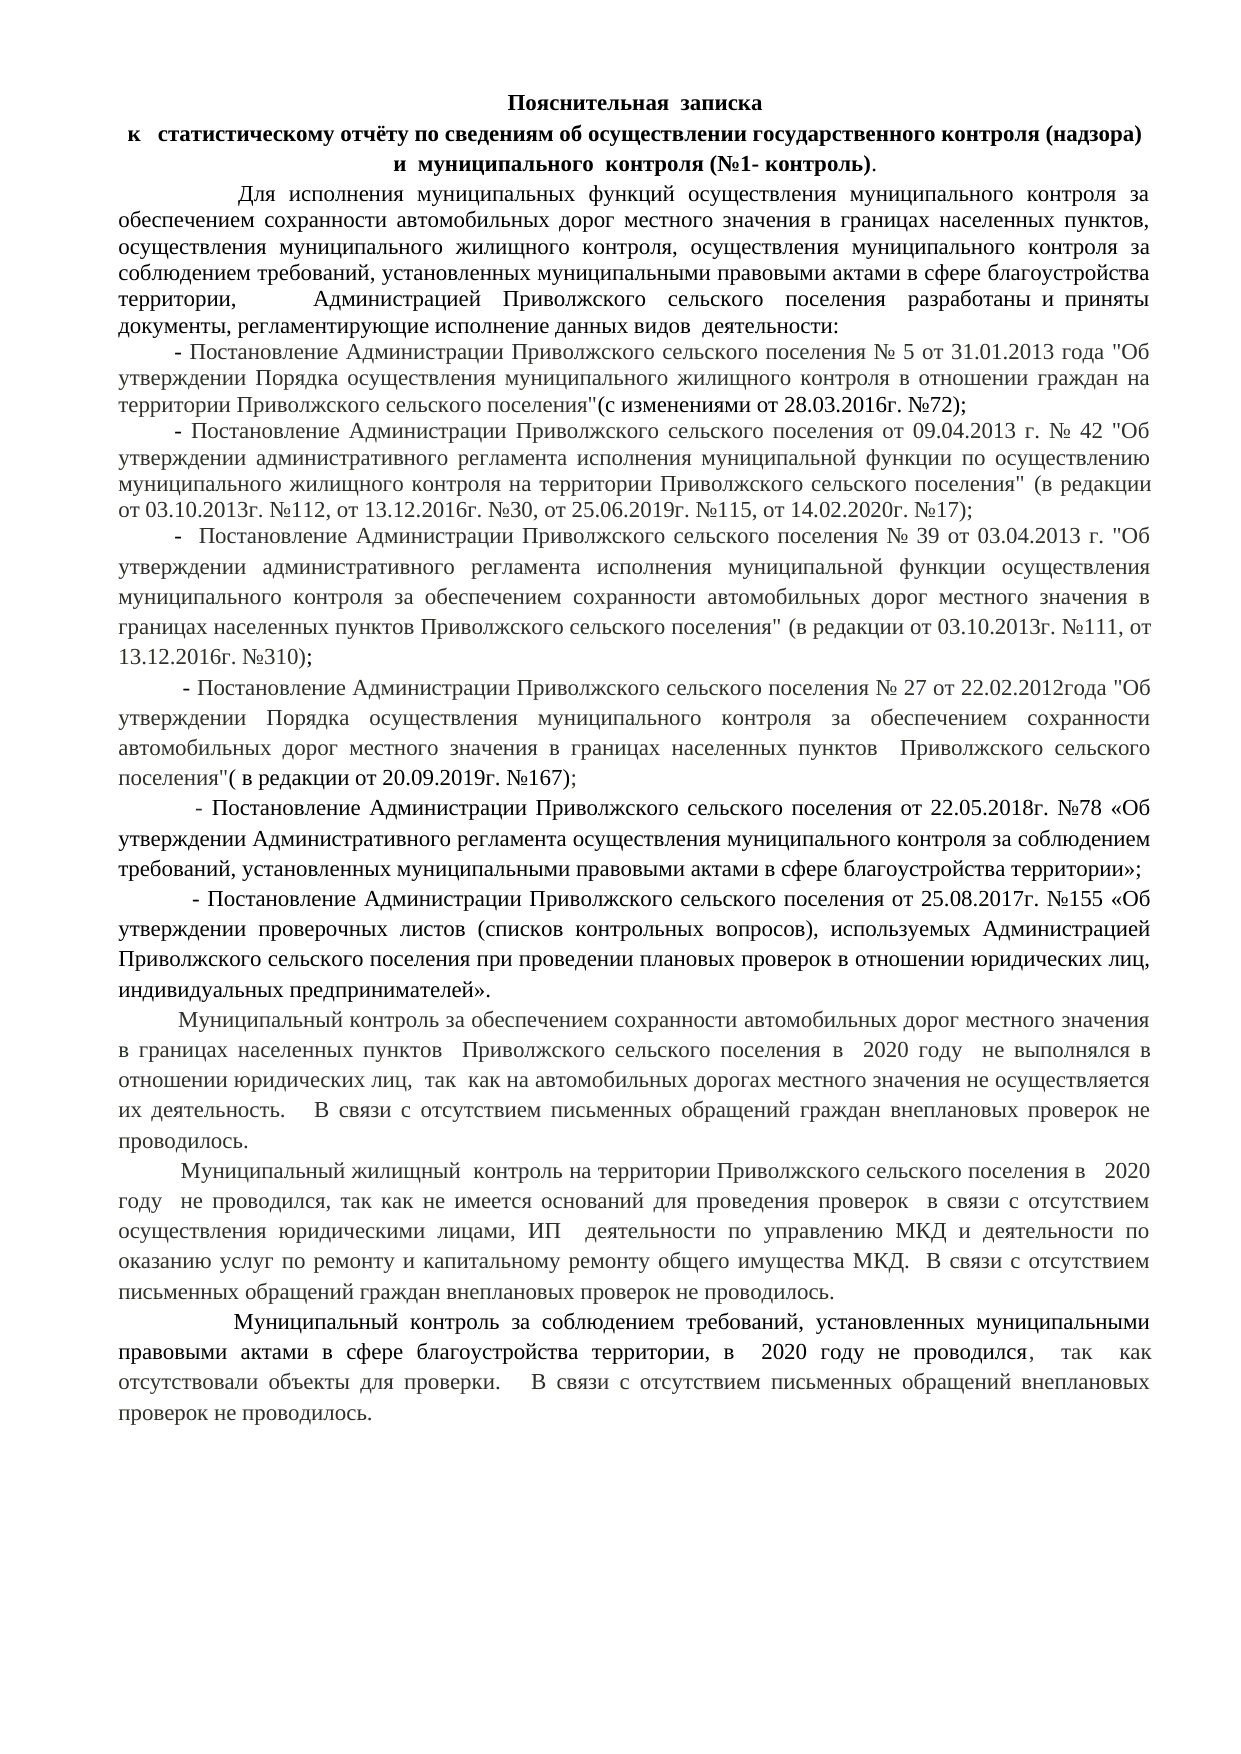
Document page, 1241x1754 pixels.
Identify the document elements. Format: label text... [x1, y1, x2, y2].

text - Постановление Администрации Приволжского сельского поселения от 25.08.2017г. №155 «Об утверждении проверочных листов (списков контрольных вопросов), используемых Администрацией Приволжского сельского поселения при проведении плановых проверок в отношении юридических лиц, индивидуальных предпринимателей». [118, 885, 1152, 1002]
text Муниципальный жилищный контроль на территории Приволжского сельского поселения в 2020 году не проводился, так как не имеется оснований для проведения проверок в связи с отсутствием осуществления юридическими лицами, ИП деятельности по управлению МКД и деятельности по оказанию услуг по ремонту и капитальному ремонту общего имущества МКД. В связи с отсутствием письменных обращений граждан внеплановых проверок не проводилось. [118, 1157, 1152, 1304]
text Муниципальный контроль за обеспечением сохранности автомобильных дорог местного значения в границах населенных пунктов Приволжского сельского поселения в 2020 году не выполнялся в отношении юридических лиц, так как на автомобильных дорогах местного значения не осуществляется их деятельность. В связи с отсутствием письменных обращений граждан внеплановых проверок не проводилось. [118, 1006, 1152, 1153]
text - Постановление Администрации Приволжского сельского поселения № 39 от 03.04.2013 г. "Об утверждении административного регламента исполнения муниципальной функции осуществления муниципального контроля за обеспечением сохранности автомобильных дорог местного значения в границах населенных пунктов Приволжского сельского поселения" (в редакции от 03.10.2013г. №111, от 13.12.2016г. №310); [118, 523, 1152, 670]
text Пояснительная записка [118, 89, 1152, 116]
text Муниципальный контроль за соблюдением требований, установленных муниципальными правовыми актами в сфере благоустройства территории, в 2020 году не проводился, так как отсутствовали объекты для проверки. В связи с отсутствием письменных обращений внеплановых проверок не проводилось. [118, 1308, 1152, 1425]
text Для исполнения муниципальных функций осуществления муниципального контроля за обеспечением сохранности автомобильных дорог местного значения в границах населенных пунктов, осуществления муниципального жилищного контроля, осуществления муниципального контроля за соблюдением требований, установленных муниципальными правовыми актами в сфере благоустройства территории, Администрацией Приволжского сельского поселения разработаны и приняты документы, регламентирующие исполнение данных видов деятельности: [118, 180, 1152, 338]
text - Постановление Администрации Приволжского сельского поселения от 09.04.2013 г. № 42 "Об утверждении административного регламента исполнения муниципальной функции по осуществлению муниципального жилищного контроля на территории Приволжского сельского поселения" (в редакции от 03.10.2013г. №112, от 13.12.2016г. №30, от 25.06.2019г. №115, от 14.02.2020г. №17); [118, 417, 1152, 523]
text - Постановление Администрации Приволжского сельского поселения № 27 от 22.02.2012года "Об утверждении Порядка осуществления муниципального контроля за обеспечением сохранности автомобильных дорог местного значения в границах населенных пунктов Приволжского сельского поселения"( в редакции от 20.09.2019г. №167); [118, 674, 1152, 791]
text к статистическому отчёту по сведениям об осуществлении государственного контроля (надзора) и муниципального контроля (№1- контроль). [118, 119, 1152, 176]
text - Постановление Администрации Приволжского сельского поселения от 22.05.2018г. №78 «Об утверждении Административного регламента осуществления муниципального контроля за соблюдением требований, установленных муниципальными правовыми актами в сфере благоустройства территории»; [118, 794, 1152, 881]
text - Постановление Администрации Приволжского сельского поселения № 5 от 31.01.2013 года "Об утверждении Порядка осуществления муниципального жилищного контроля в отношении граждан на территории Приволжского сельского поселения"(с изменениями от 28.03.2016г. №72); [118, 338, 1152, 417]
